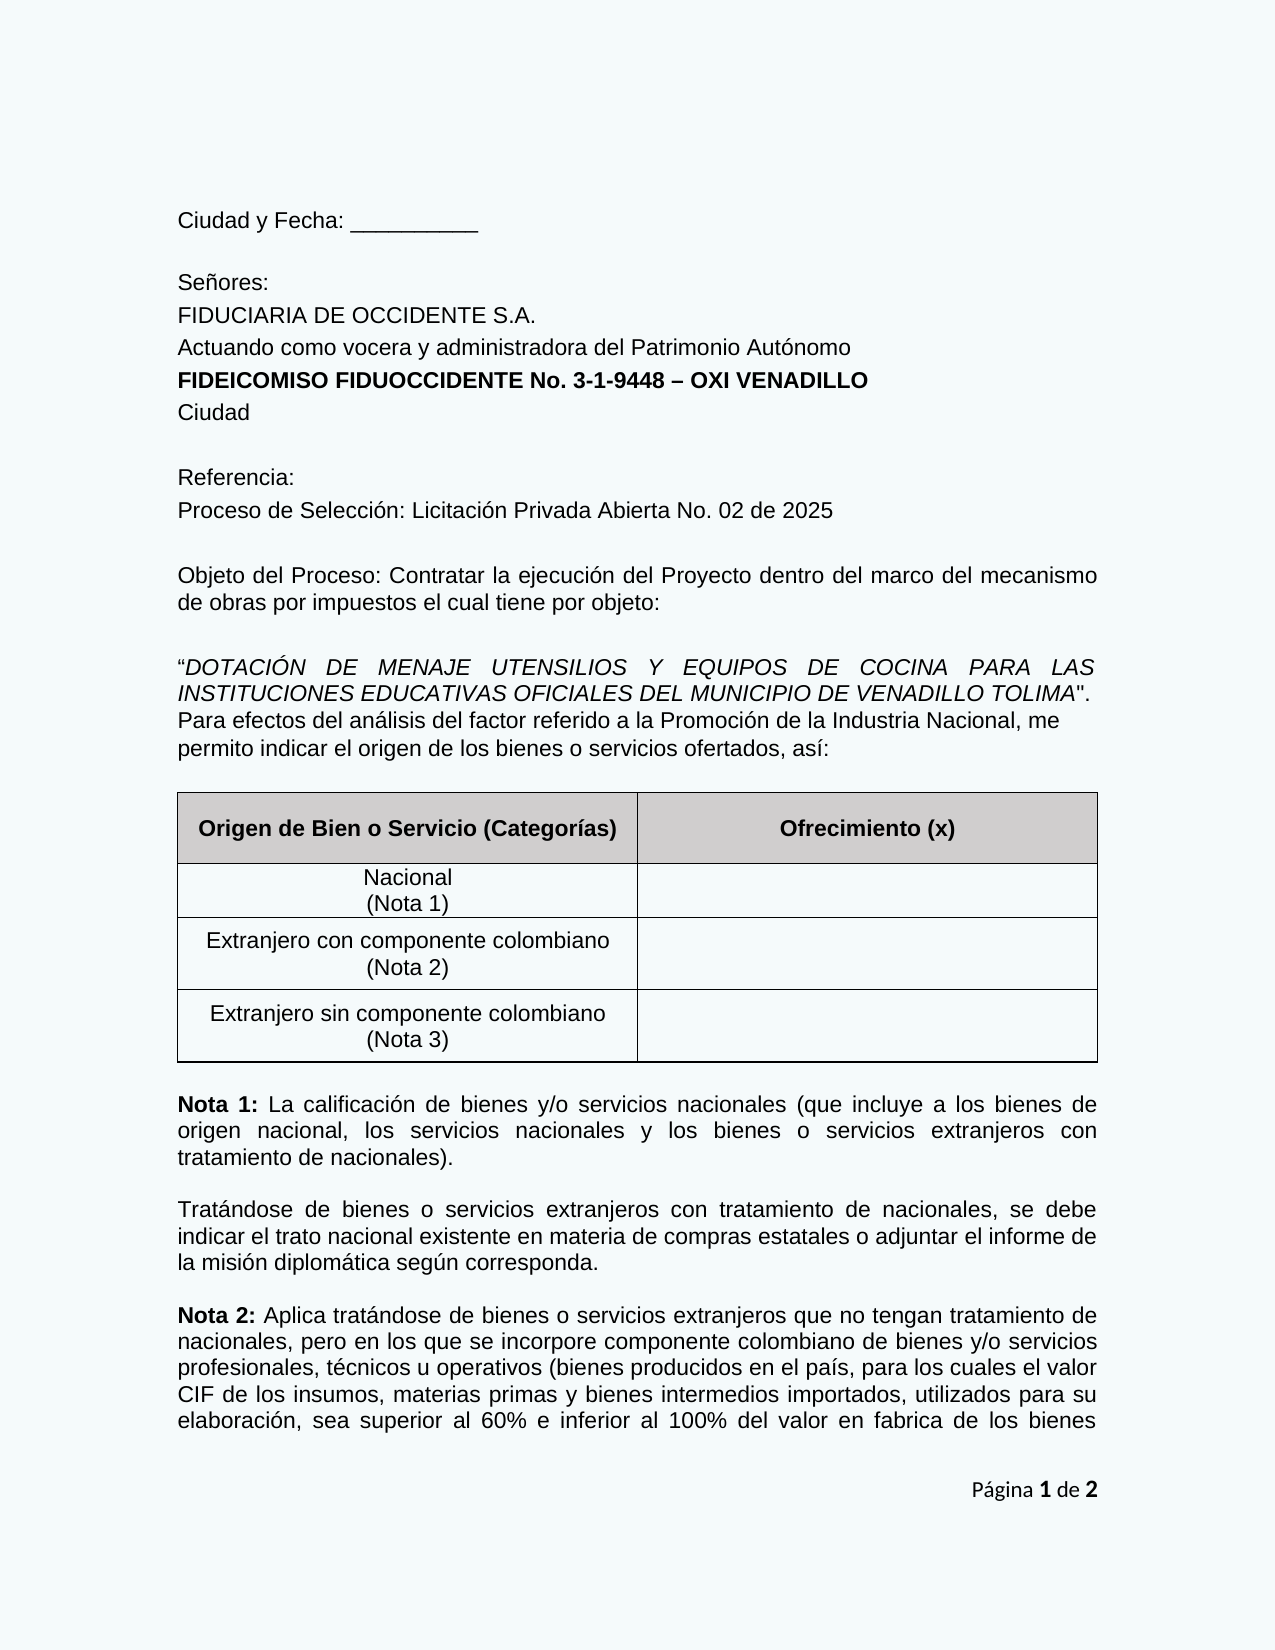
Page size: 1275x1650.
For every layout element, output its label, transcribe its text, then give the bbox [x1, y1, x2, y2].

text Ciudad [177, 399, 1098, 426]
text Proceso de Selección: Licitación Privada Abierta No. 02 de 2025 [177, 497, 1098, 524]
text Referencia: [177, 464, 1098, 491]
table_cell [638, 918, 1097, 989]
text Actuando como vocera y administradora del Patrimonio Autónomo [177, 334, 1098, 361]
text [177, 1302, 1098, 1433]
text Señores: [177, 269, 1098, 296]
table_cell [638, 864, 1097, 917]
table_cell Extranjero con componente colombiano (Nota 2) [178, 918, 637, 989]
text Para efectos del análisis del factor referido a la Promoción de la Industria Nacional, me permito indicar el origen de los bienes o servicios ofertados, así: [177, 707, 1098, 762]
text FIDUCIARIA DE OCCIDENTE S.A. [177, 302, 1098, 329]
text Nota 1: La calificación de bienes y/o servicios nacionales (que incluye a los bienes de origen nacional, los servicios nacionales y los bienes o servicios extranjeros con tratamiento de nacionales). [177, 1091, 1098, 1170]
table_cell [638, 990, 1097, 1061]
text FIDEICOMISO FIDUOCCIDENTE No. 3-1-9448 – OXI VENADILLO [177, 367, 1098, 394]
table_cell Extranjero sin componente colombiano (Nota 3) [178, 990, 637, 1061]
table_header Ofrecimiento (x) [638, 793, 1097, 863]
text “DOTACIÓN DE MENAJE UTENSILIOS Y EQUIPOS DE COCINA PARA LAS INSTITUCIONES EDUCATIVAS OFICIALES DEL MUNICIPIO DE VENADILLO TOLIMA". [177, 654, 1098, 707]
table_header Origen de Bien o Servicio (Categorías) [178, 793, 637, 863]
text Ciudad y Fecha: __________ [177, 207, 1098, 233]
table_cell Nacional (Nota 1) [178, 864, 637, 917]
text Tratándose de bienes o servicios extranjeros con tratamiento de nacionales, se debe indicar el trato nacional existente en materia de compras estatales o adjuntar el informe de la misión diplomática según corresponda. [177, 1196, 1098, 1275]
text Objeto del Proceso: Contratar la ejecución del Proyecto dentro del marco del mecanismo de obras por impuestos el cual tiene por objeto: [177, 562, 1098, 615]
